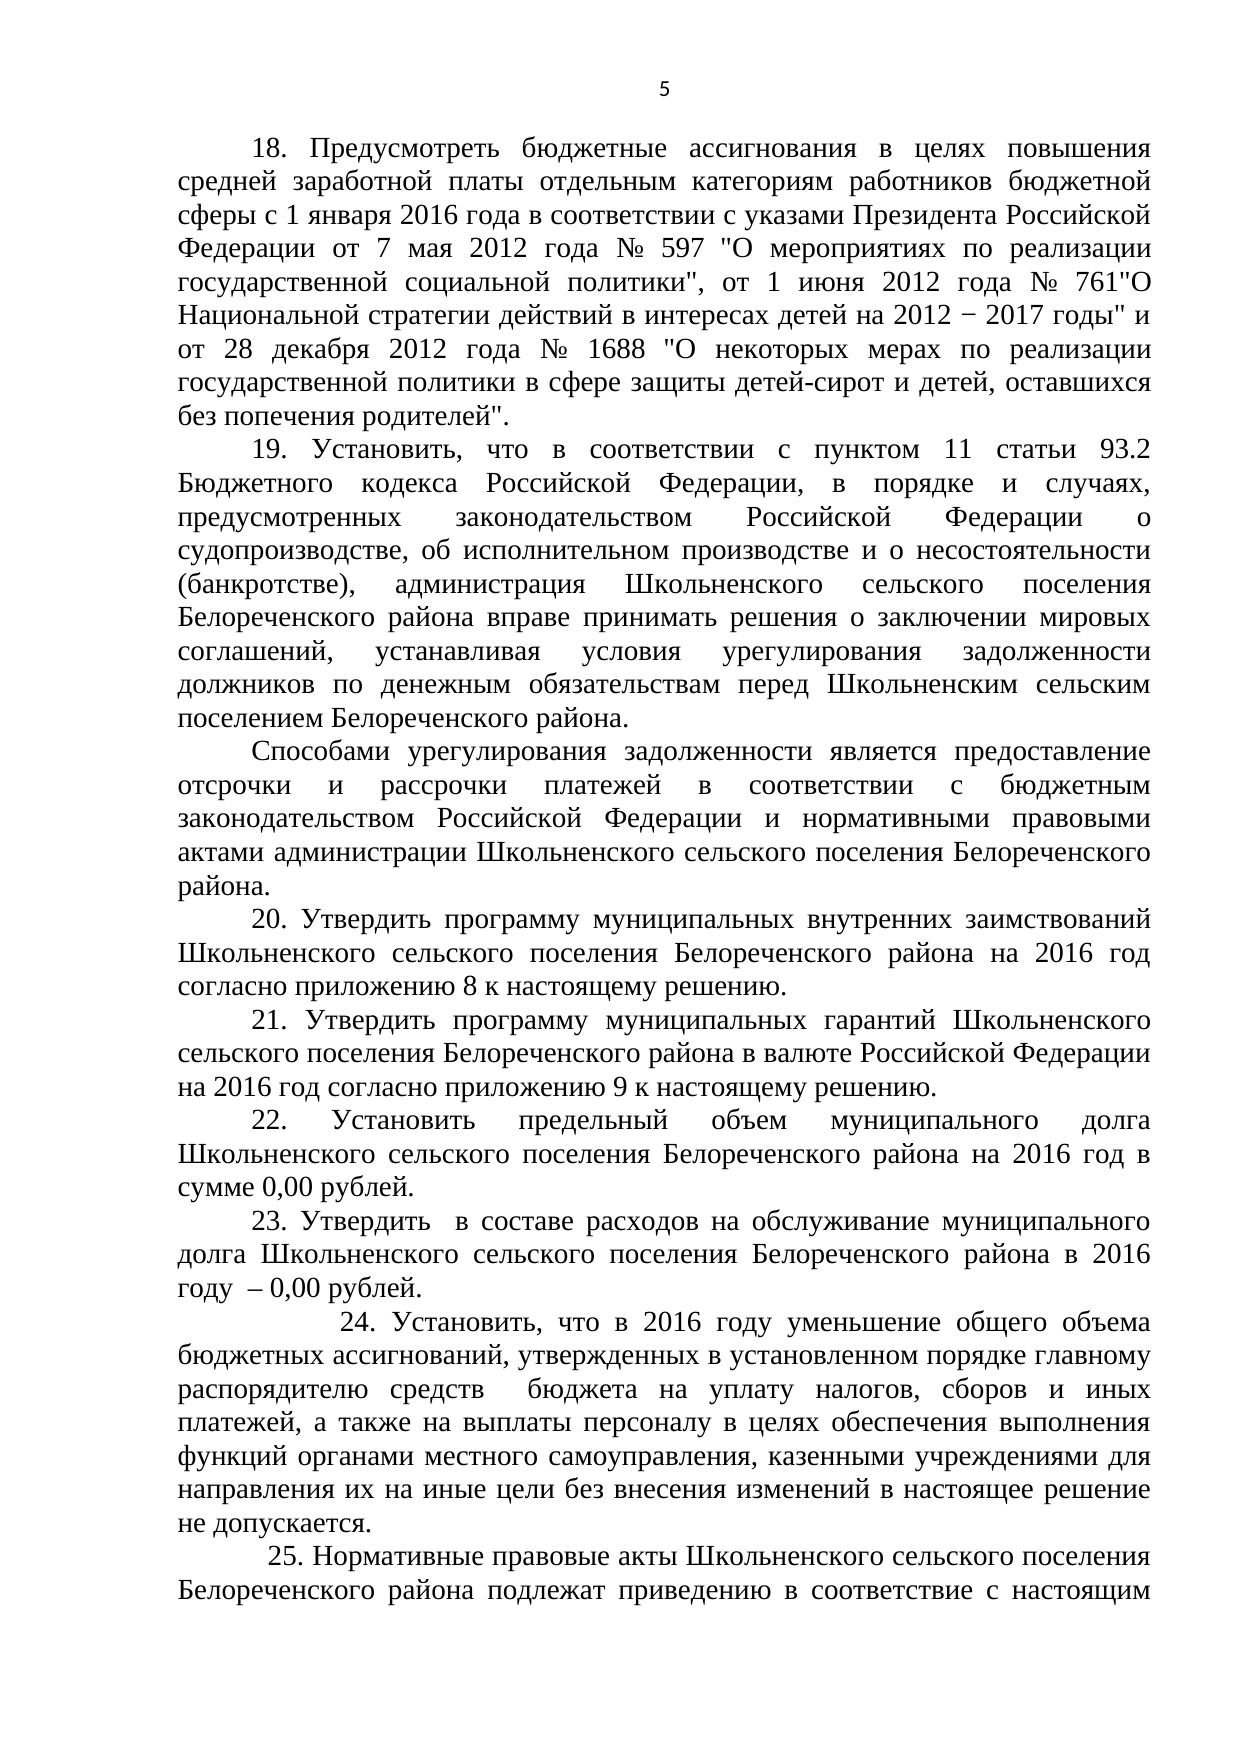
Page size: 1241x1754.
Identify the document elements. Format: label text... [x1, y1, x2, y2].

text 23. Утвердить в составе расходов на обслуживание муниципального долга Школьненского сельского поселения Белореченского района в 2016 году – 0,00 рублей. [177, 1203, 1152, 1304]
text 24. Установить, что в 2016 году уменьшение общего объема бюджетных ассигнований, утвержденных в установленном порядке главному распорядителю средств бюджета на уплату налогов, сборов и иных платежей, а также на выплаты персоналу в целях обеспечения выполнения функций органами местного самоуправления, казенными учреждениями для направления их на иные цели без внесения изменений в настоящее решение не допускается. [177, 1304, 1152, 1538]
text 21. Утвердить программу муниципальных гарантий Школьненского сельского поселения Белореченского района в валюте Российской Федерации на 2016 год согласно приложению 9 к настоящему решению. [177, 1002, 1152, 1102]
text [177, 1538, 1152, 1606]
text 20. Утвердить программу муниципальных внутренних заимствований Школьненского сельского поселения Белореченского района на 2016 год согласно приложению 8 к настоящему решению. [177, 901, 1152, 1002]
text 22. Установить предельный объем муниципального долга Школьненского сельского поселения Белореченского района на 2016 год в сумме 0,00 рублей. [177, 1102, 1152, 1203]
text 19. Установить, что в соответствии с пунктом 11 статьи 93.2 Бюджетного кодекса Российской Федерации, в порядке и случаях, предусмотренных законодательством Российской Федерации о судопроизводстве, об исполнительном производстве и о несостоятельности (банкротстве), администрация Школьненского сельского поселения Белореченского района вправе принимать решения о заключении мировых соглашений, устанавливая условия урегулирования задолженности должников по денежным обязательствам перед Школьненским сельским поселением Белореченского района. [177, 432, 1152, 733]
text 18. Предусмотреть бюджетные ассигнования в целях повышения средней заработной платы отдельным категориям работников бюджетной сферы с 1 января 2016 года в соответствии с указами Президента Российской Федерации от 7 мая 2012 года №HYPERLINK "consultantplus://offline/ref=959A9ECFC9EB69AD12EFBA220E2AE75572FB638B6B9D9DAAC3E4E27651l3p4F" 597 "О мероприятиях по реализации государственной социальной политики", от 1 июня 2012 года №HYPERLINK "consultantplus://offline/ref=959A9ECFC9EB69AD12EFBA220E2AE75572FA6A8D6E9F9DAAC3E4E27651l3p4F" 761"О Национальной стратегии действий в интересах детей на 2012 − 2017 годы" и от 28 декабря 2012 года №HYPERLINK "consultantplus://offline/ref=959A9ECFC9EB69AD12EFBA220E2AE75572FA6381669C9DAAC3E4E27651l3p4F" 1688 "О некоторых мерах по реализации государственной политики в сфере защиты детей-сирот и детей, оставшихся без попечения родителей". [177, 130, 1152, 432]
text Способами урегулирования задолженности является предоставление отсрочки и рассрочки платежей в соответствии с бюджетным законодательством Российской Федерации и нормативными правовыми актами администрации Школьненского сельского поселения Белореченского района. [177, 733, 1152, 901]
